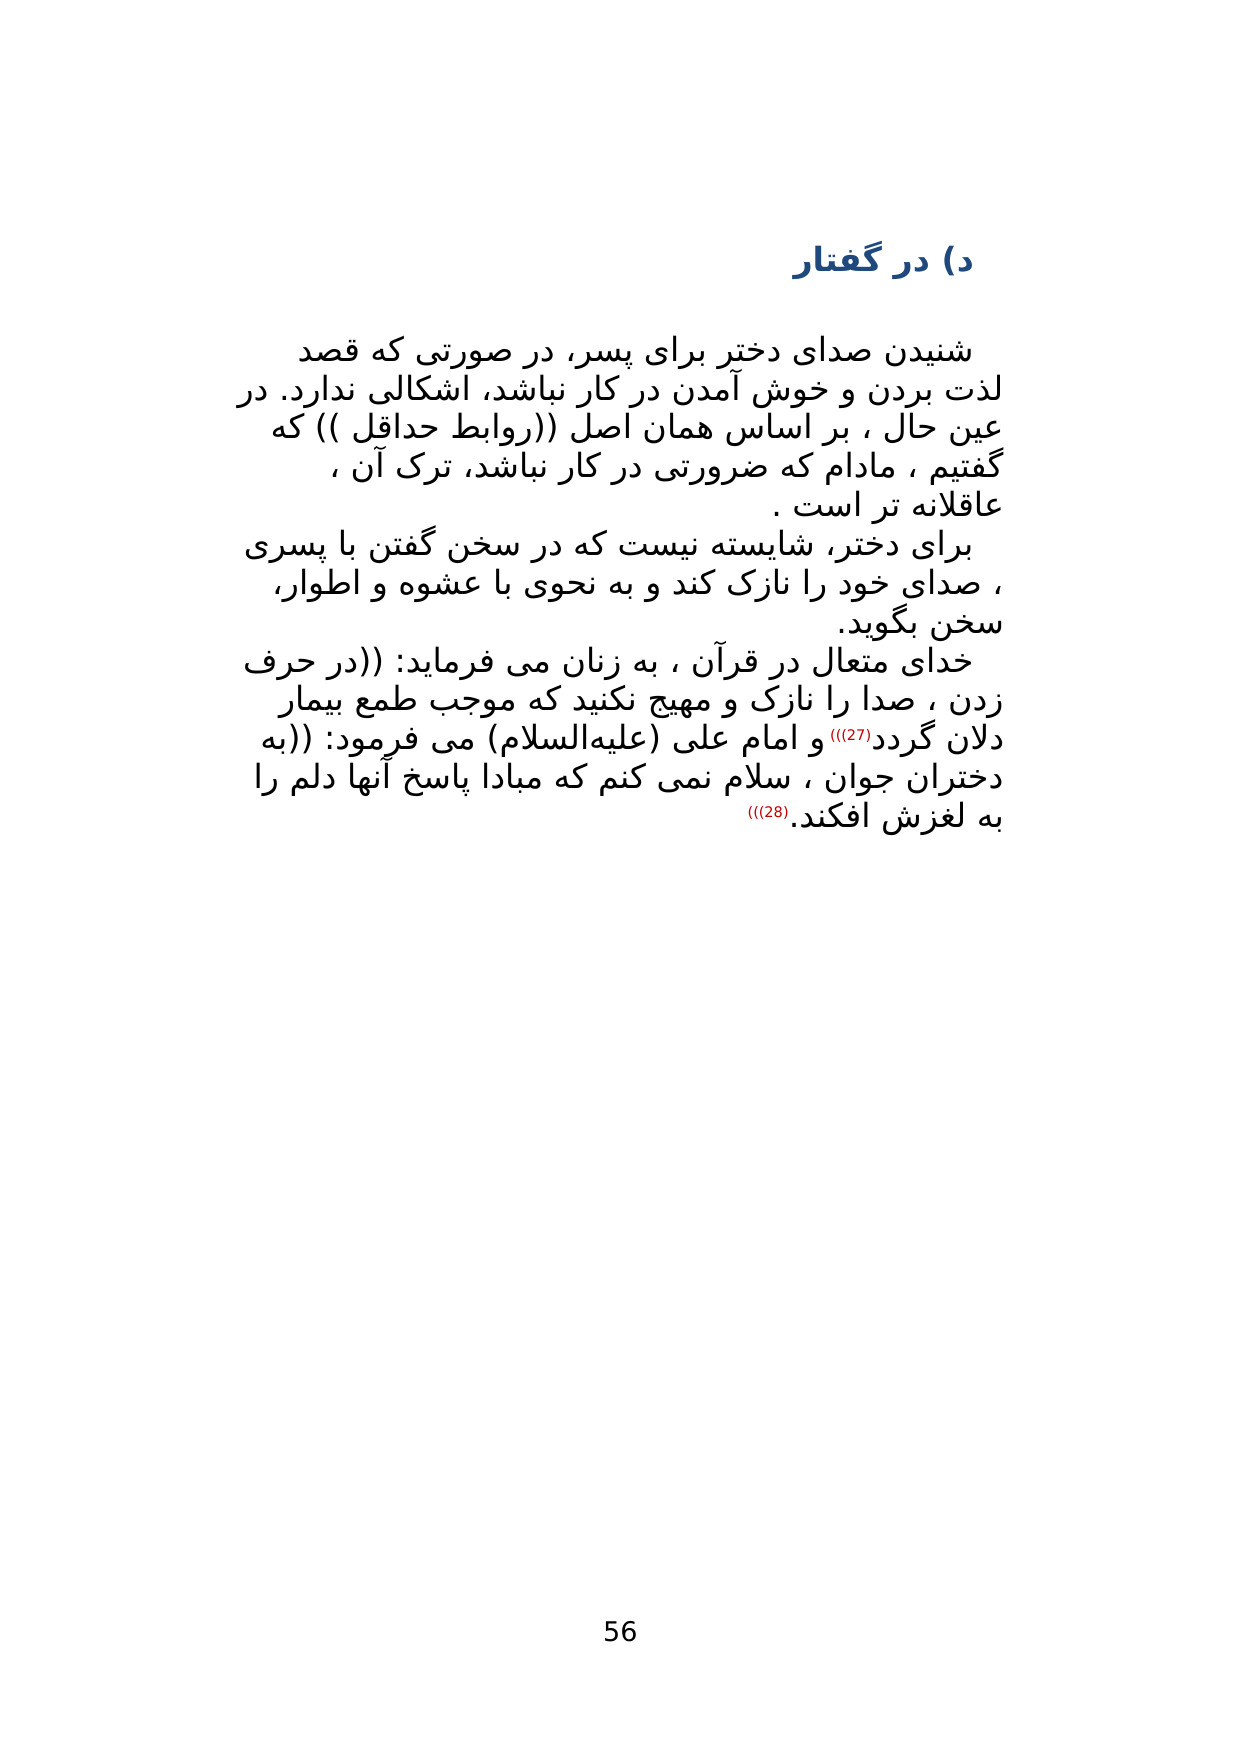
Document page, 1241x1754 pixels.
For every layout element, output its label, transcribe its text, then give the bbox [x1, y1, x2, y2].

text خدای متعال در قرآن ، به زنان می فرماید: ((در حرف زدن ، صدا را نازک و مهیج نکنید که موجب طمع بیمار دلان گردد(27))) و امام علی (عليه‌السلام) می فرمود: ((به دختران جوان ، سلام نمی کنم که مبادا پاسخ آنها دلم را به لغزش افکند.(28))) [236, 641, 1004, 835]
text شنیدن صدای دختر برای پسر، در صورتی که قصد لذت بردن و خوش آمدن در کار نباشد، اشکالی ندارد. در عین حال ، بر اساس همان اصل ((روابط حداقل )) که گفتیم ، مادام که ضرورتی در کار نباشد، ترک آن ، عاقلانه تر است . [236, 330, 1004, 524]
subtitle د) در گفتار [236, 241, 1004, 279]
text برای دختر، شایسته نیست که در سخن گفتن با پسری ، صدای خود را نازک کند و به نحوی با عشوه و اطوار، سخن بگوید. [236, 524, 1004, 641]
